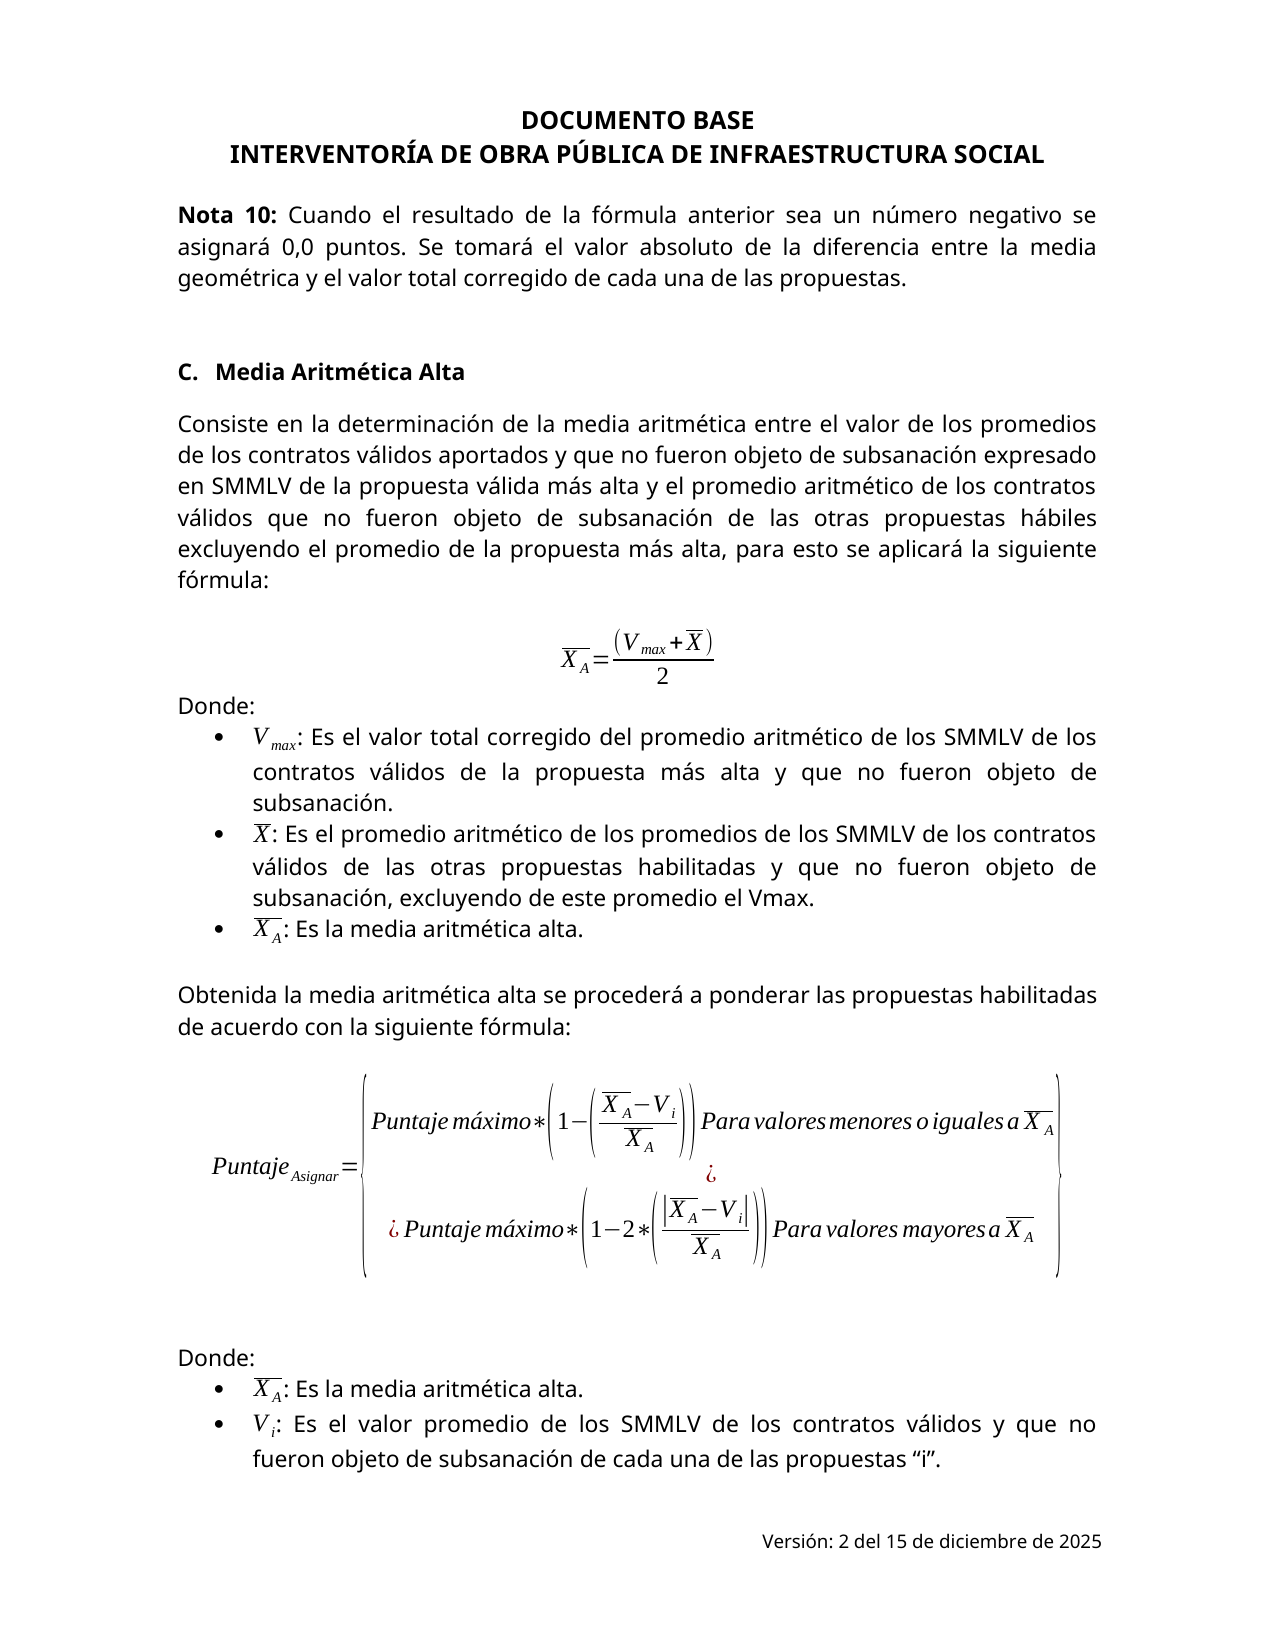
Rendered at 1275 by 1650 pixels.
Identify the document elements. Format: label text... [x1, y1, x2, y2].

text Donde: [177, 690, 1098, 721]
text Nota 10: Cuando el resultado de la fórmula anterior sea un número negativo se asignará 0,0 puntos. Se tomará el valor absoluto de la diferencia entre la media geométrica y el valor total corregido de cada una de las propuestas. [177, 199, 1098, 293]
list : Es la media aritmética alta. [215, 1373, 1098, 1408]
list Media Aritmética Alta [177, 356, 1098, 387]
list : Es la media aritmética alta. [215, 913, 1098, 948]
text Donde: [177, 1342, 1098, 1373]
text Obtenida la media aritmética alta se procederá a ponderar las propuestas habilitadas de acuerdo con la siguiente fórmula: [177, 979, 1098, 1042]
list : Es el promedio aritmético de los promedios de los SMMLV de los contratos válidos de las otras propuestas habilitadas y que no fueron objeto de subsanación, excluyendo de este promedio el Vmax. [215, 818, 1098, 913]
text Consiste en la determinación de la media aritmética entre el valor de los promedios de los contratos válidos aportados y que no fueron objeto de subsanación expresado en SMMLV de la propuesta válida más alta y el promedio aritmético de los contratos válidos que no fueron objeto de subsanación de las otras propuestas hábiles excluyendo el promedio de la propuesta más alta, para esto se aplicará la siguiente fórmula: [177, 408, 1098, 595]
list : Es el valor promedio de los SMMLV de los contratos válidos y que no fueron objeto de subsanación de cada una de las propuestas “i”. [215, 1408, 1098, 1474]
list : Es el valor total corregido del promedio aritmético de los SMMLV de los contratos válidos de la propuesta más alta y que no fueron objeto de subsanación. [215, 721, 1098, 818]
